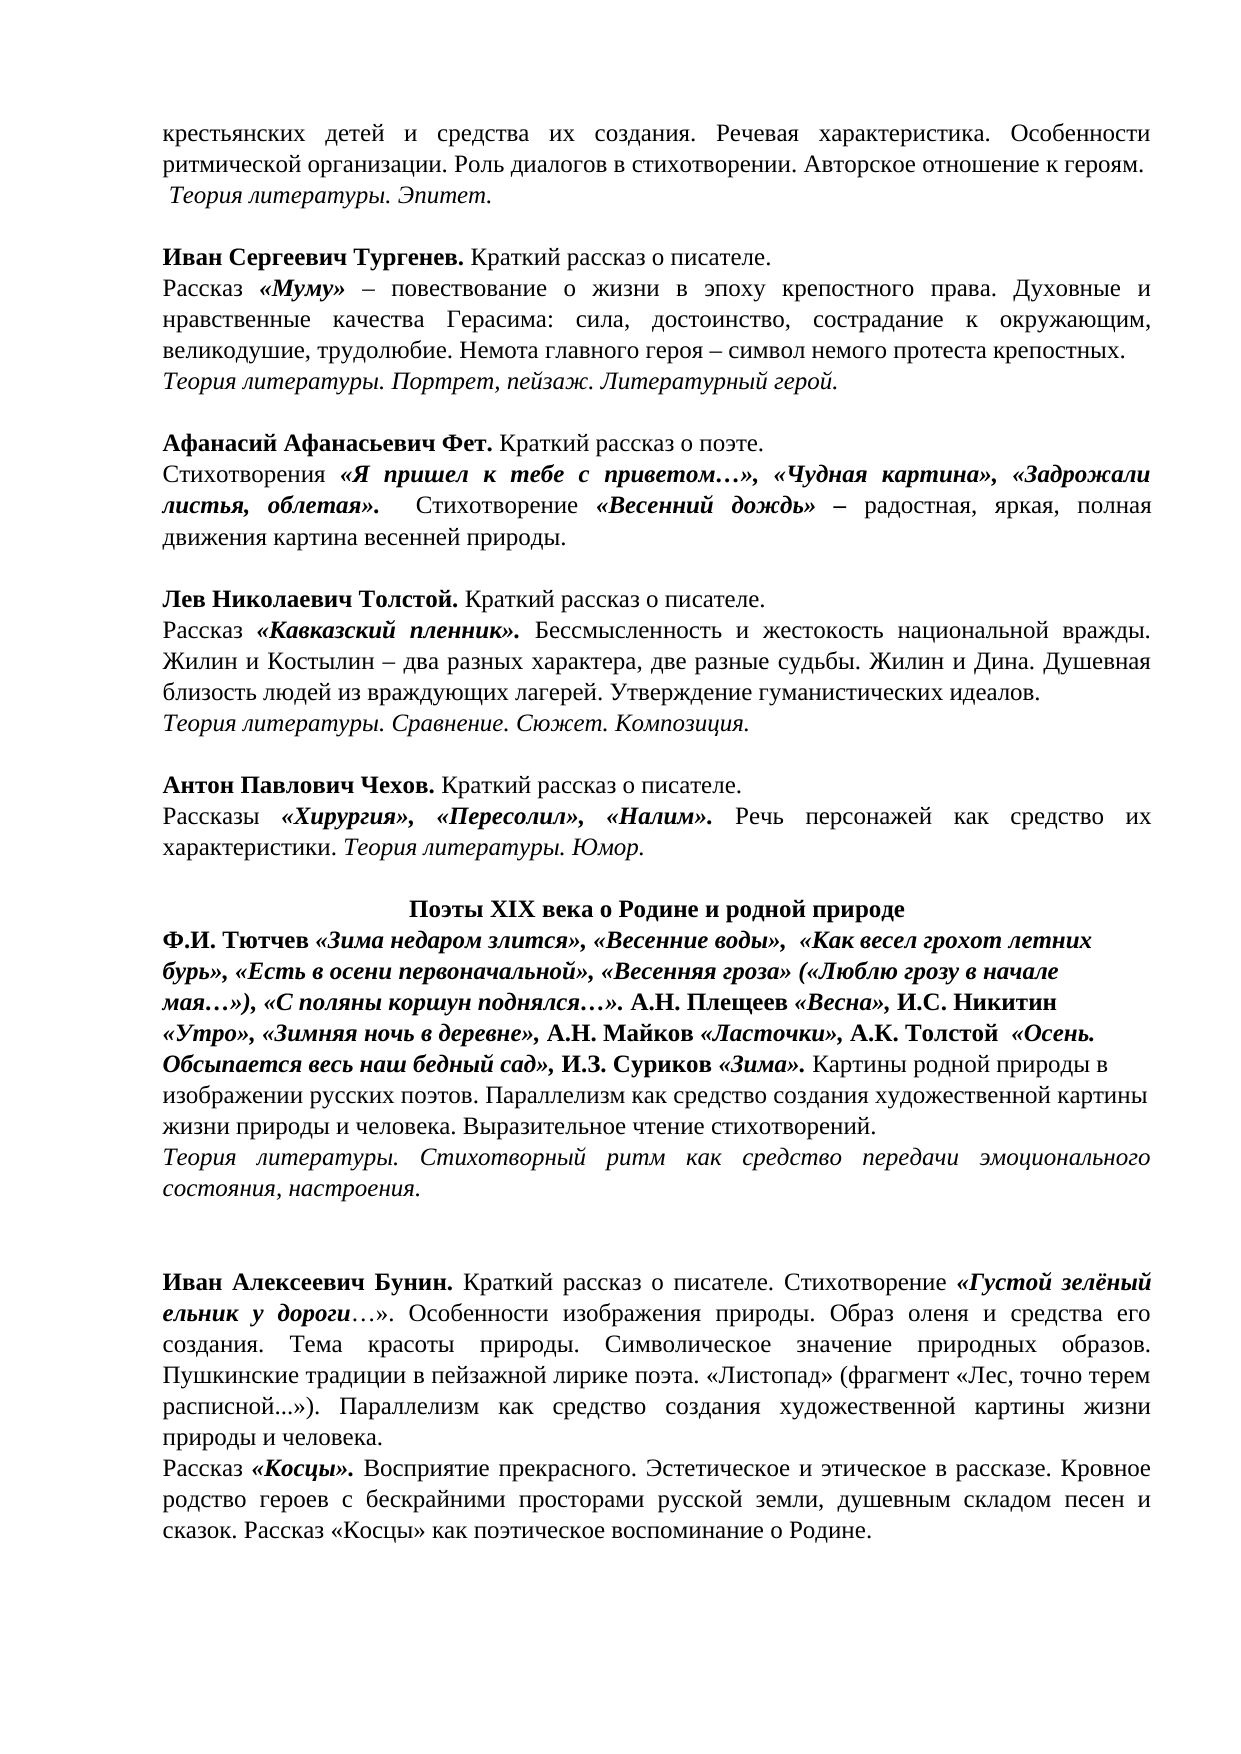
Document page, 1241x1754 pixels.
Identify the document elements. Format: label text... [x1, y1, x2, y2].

text Поэты XIX века о Родине и родной природе [162, 894, 1152, 923]
text Иван Сергеевич Тургенев. Краткий рассказ о писателе. [162, 242, 1152, 271]
text Рассказы «Хирургия», «Пересолил», «Налим». Речь персонажей как средство их характеристики. Теория литературы. Юмор. [162, 801, 1152, 861]
text Афанасий Афанасьевич Фет. Краткий рассказ о поэте. [162, 428, 1152, 457]
text Теория литературы. Стихотворный ритм как средство передачи эмоционального состояния, настроения. [162, 1142, 1152, 1202]
text Стихотворения «Я пришел к тебе с приветом…», «Чудная картина», «Задрожали листья, облетая». Стихотворение «Весенний дождь» – радостная, яркая, полная движения картина весенней природы. [162, 459, 1152, 550]
text Теория литературы. Сравнение. Сюжет. Композиция. [162, 708, 1152, 737]
text Лев Николаевич Толстой. Краткий рассказ о писателе. [162, 584, 1152, 612]
text Ф.И. Тютчев «Зима недаром злится», «Весенние воды», «Как весел грохот летних бурь», «Есть в осени первоначальной», «Весенняя гроза» («Люблю грозу в начале мая…»), «С поляны коршун поднялся…». А.Н. Плещеев «Весна», И.С. Никитин «Утро», «Зимняя ночь в деревне», А.Н. Майков «Ласточки», А.К. Толстой «Осень. Обсыпается весь наш бедный сад», И.З. Суриков «Зима». Картины родной природы в изображении русских поэтов. Параллелизм как средство создания художественной картины жизни природы и человека. Выразительное чтение стихотворений. [162, 925, 1152, 1140]
text Антон Павлович Чехов. Краткий рассказ о писателе. [162, 770, 1152, 799]
text Теория литературы. Портрет, пейзаж. Литературный герой. [162, 366, 1152, 395]
text Рассказ «Муму» – повествование о жизни в эпоху крепостного права. Духовные и нравственные качества Герасима: сила, достоинство, сострадание к окружающим, великодушие, трудолюбие. Немота главного героя – символ немого протеста крепостных. [162, 273, 1152, 364]
text Иван Алексеевич Бунин. Краткий рассказ о писателе. Стихотворение «Густой зелёный ельник у дороги…». Особенности изображения природы. Образ оленя и средства его создания. Тема красоты природы. Символическое значение природных образов. Пушкинские традиции в пейзажной лирике поэта. «Листопад» (фрагмент «Лес, точно терем расписной...»). Параллелизм как средство создания художественной картины жизни природы и человека. [162, 1267, 1152, 1451]
text Рассказ «Кавказский пленник». Бессмысленность и жестокость национальной вражды. Жилин и Костылин – два разных характера, две разные судьбы. Жилин и Дина. Душевная близость людей из враждующих лагерей. Утверждение гуманистических идеалов. [162, 615, 1152, 706]
text Теория литературы. Эпитет. [162, 180, 1152, 209]
text Рассказ «Косцы». Восприятие прекрасного. Эстетическое и этическое в рассказе. Кровное родство героев с бескрайними просторами русской земли, душевным складом песен и сказок. Рассказ «Косцы» как поэтическое воспоминание о Родине. [162, 1453, 1152, 1544]
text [162, 118, 1152, 178]
